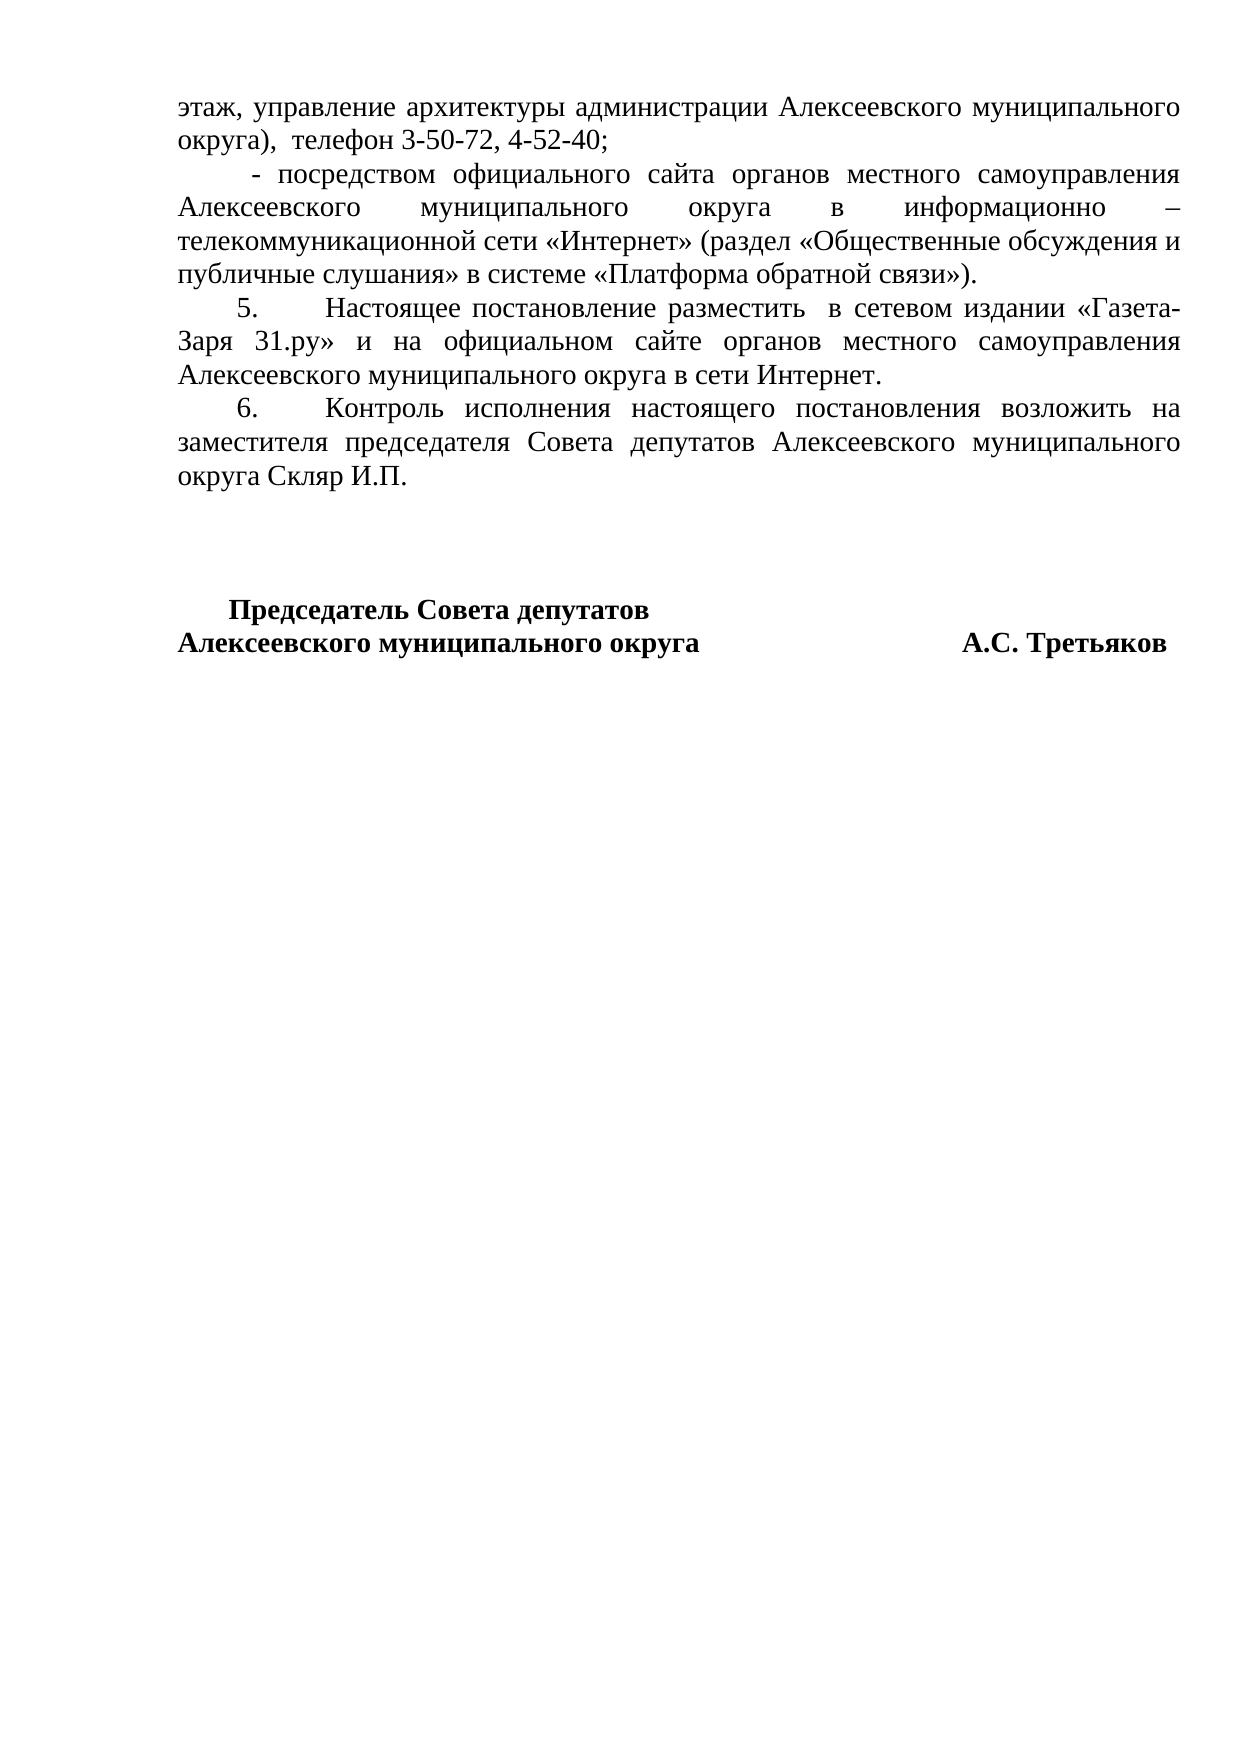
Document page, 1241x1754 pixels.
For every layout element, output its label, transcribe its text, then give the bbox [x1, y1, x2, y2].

list Контроль исполнения настоящего постановления возложить на заместителя председателя Совета депутатов Алексеевского муниципального округа Скляр И.П. [177, 391, 1181, 491]
text Председатель Совета депутатов [177, 592, 1181, 625]
list - посредством официального сайта органов местного самоуправления Алексеевского муниципального округа в информационно – телекоммуникационной сети «Интернет» (раздел «Общественные обсуждения и публичные слушания» в системе «Платформа обратной связи»). [177, 156, 1181, 290]
list Настоящее постановление разместить в сетевом издании «Газета-Заря 31.ру» и на официальном сайте органов местного самоуправления Алексеевского муниципального округа в сети Интернет. [177, 290, 1181, 391]
text Алексеевского муниципального округа А.С. Третьяков [177, 625, 1181, 659]
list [177, 89, 1181, 156]
